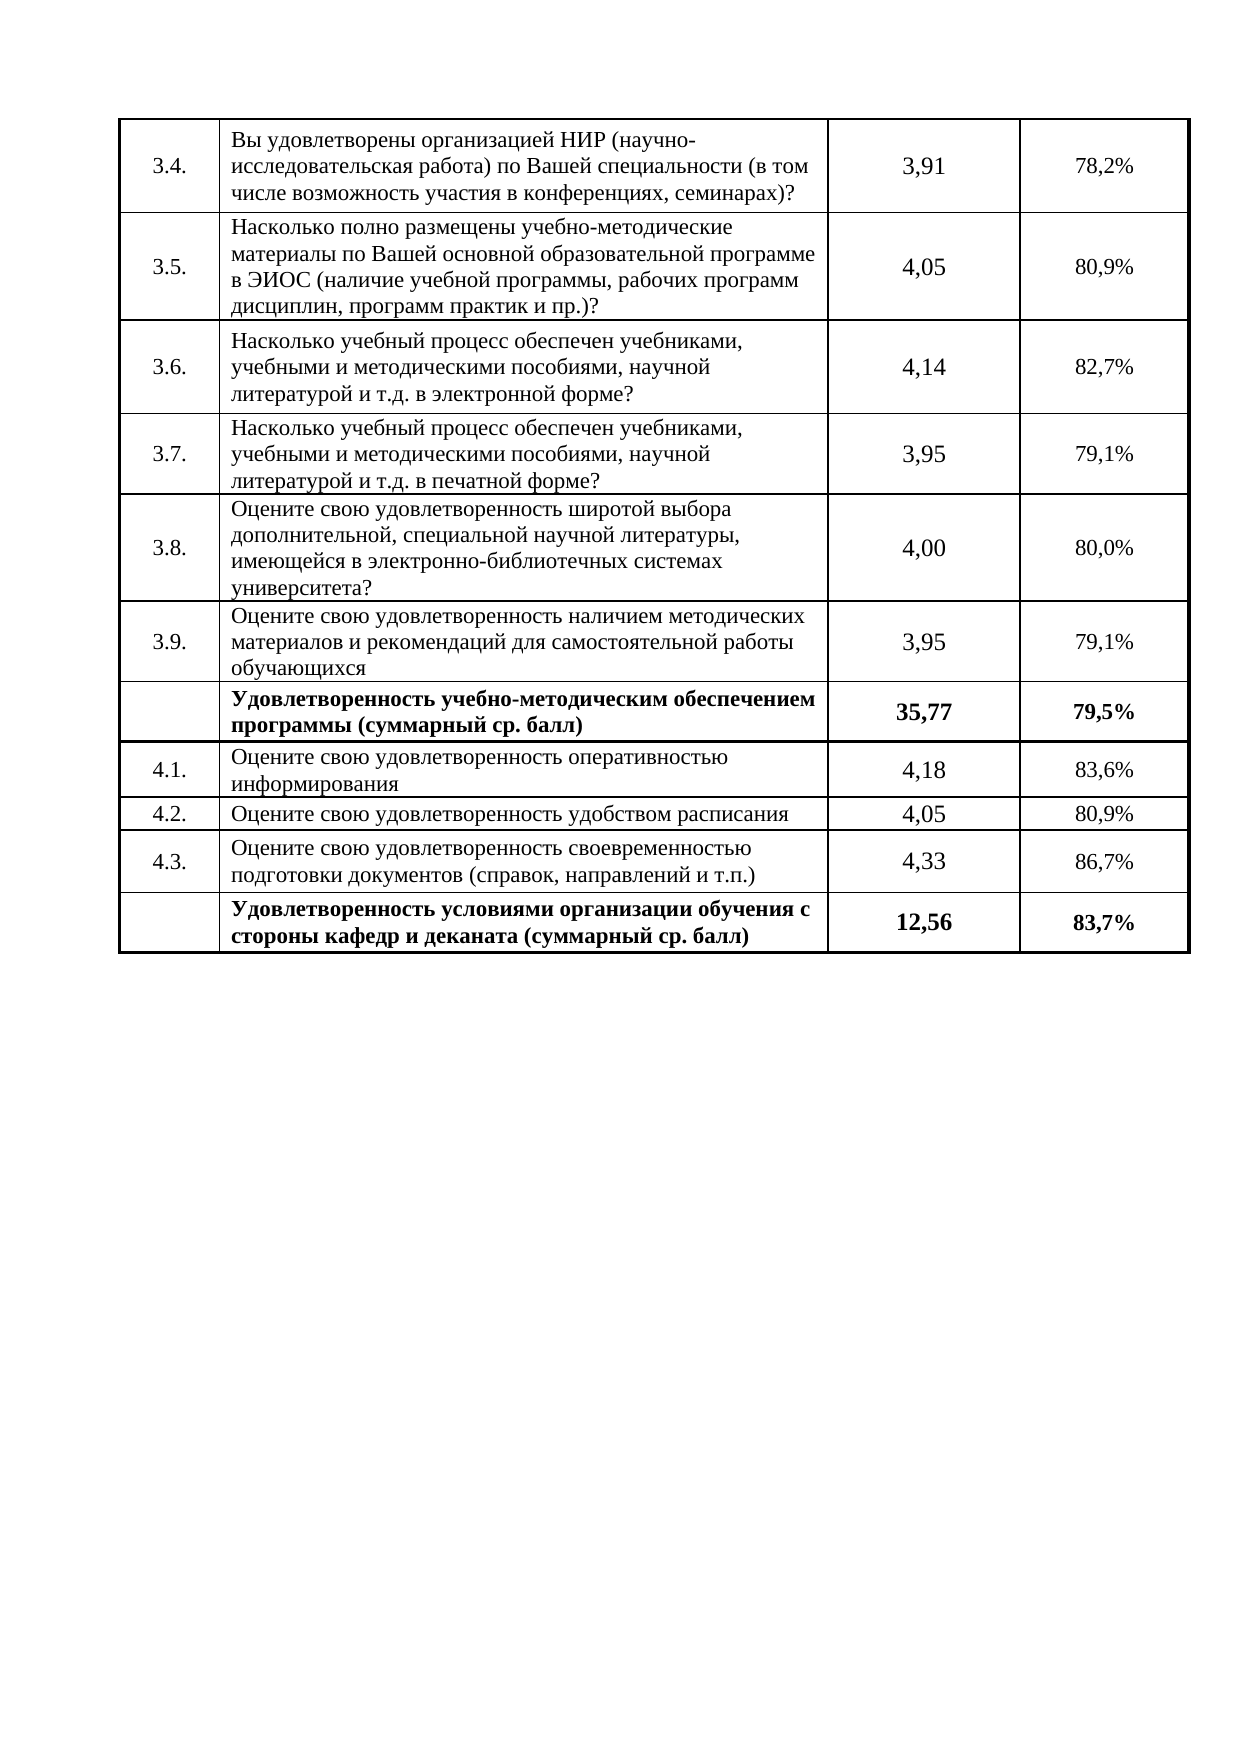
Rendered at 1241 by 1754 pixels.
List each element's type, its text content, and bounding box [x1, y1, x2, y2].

table_cell 12,56 [829, 893, 1019, 951]
table_cell 3.5. [121, 213, 219, 319]
table_cell 4,18 [829, 743, 1019, 796]
table_cell 4,14 [829, 321, 1019, 413]
table_cell 79,1% [1021, 414, 1187, 493]
table_cell Оцените свою удовлетворенность удобством расписания [220, 798, 827, 829]
table_cell 82,7% [1021, 321, 1187, 413]
table_cell Удовлетворенность условиями организации обучения с стороны кафедр и деканата (суммарный ср. балл) [220, 893, 827, 951]
table_cell Вы удовлетворены организацией НИР (научно-исследовательская работа) по Вашей специальности (в том числе возможность участия в конференциях, семинарах)? [220, 120, 827, 212]
table_cell 3.4. [121, 120, 219, 212]
table_cell 3.9. [121, 602, 219, 681]
table_cell 4.1. [121, 743, 219, 796]
table_cell 4,33 [829, 831, 1019, 891]
table_cell 4,05 [829, 213, 1019, 319]
table_cell 3.7. [121, 414, 219, 493]
table_cell 80,9% [1021, 213, 1187, 319]
table_cell 80,0% [1021, 495, 1187, 600]
table_cell Оцените свою удовлетворенность оперативностью информирования [220, 743, 827, 796]
table_cell 79,1% [1021, 602, 1187, 681]
table_cell Насколько учебный процесс обеспечен учебниками, учебными и методическими пособиями, научной литературой и т.д. в печатной форме? [220, 414, 827, 493]
table_cell 4,05 [829, 798, 1019, 829]
table_cell Насколько полно размещены учебно-методические материалы по Вашей основной образовательной программе в ЭИОС (наличие учебной программы, рабочих программ дисциплин, программ практик и пр.)? [220, 213, 827, 319]
table_cell Оцените свою удовлетворенность наличием методических материалов и рекомендаций для самостоятельной работы обучающихся [220, 602, 827, 681]
table_cell 78,2% [1021, 120, 1187, 212]
table_cell Удовлетворенность учебно-методическим обеспечением программы (суммарный ср. балл) [220, 682, 827, 740]
table_cell 86,7% [1021, 831, 1187, 891]
table_cell 80,9% [1021, 798, 1187, 829]
table_cell [121, 893, 219, 951]
table_cell 3.6. [121, 321, 219, 413]
table_cell 3,95 [829, 602, 1019, 681]
table_cell 4,00 [829, 495, 1019, 600]
table_cell 83,7% [1021, 893, 1187, 951]
table_cell 35,77 [829, 682, 1019, 740]
table_cell [121, 682, 219, 740]
table_cell Насколько учебный процесс обеспечен учебниками, учебными и методическими пособиями, научной литературой и т.д. в электронной форме? [220, 321, 827, 413]
table_cell 3,91 [829, 120, 1019, 212]
table_cell 4.3. [121, 831, 219, 891]
table_cell Оцените свою удовлетворенность широтой выбора дополнительной, специальной научной литературы, имеющейся в электронно-библиотечных системах университета? [220, 495, 827, 600]
table_cell 4.2. [121, 798, 219, 829]
table_cell 3.8. [121, 495, 219, 600]
table_cell Оцените свою удовлетворенность своевременностью подготовки документов (справок, направлений и т.п.) [220, 831, 827, 891]
table_cell 83,6% [1021, 743, 1187, 796]
table_cell 79,5% [1021, 682, 1187, 740]
table_cell 3,95 [829, 414, 1019, 493]
